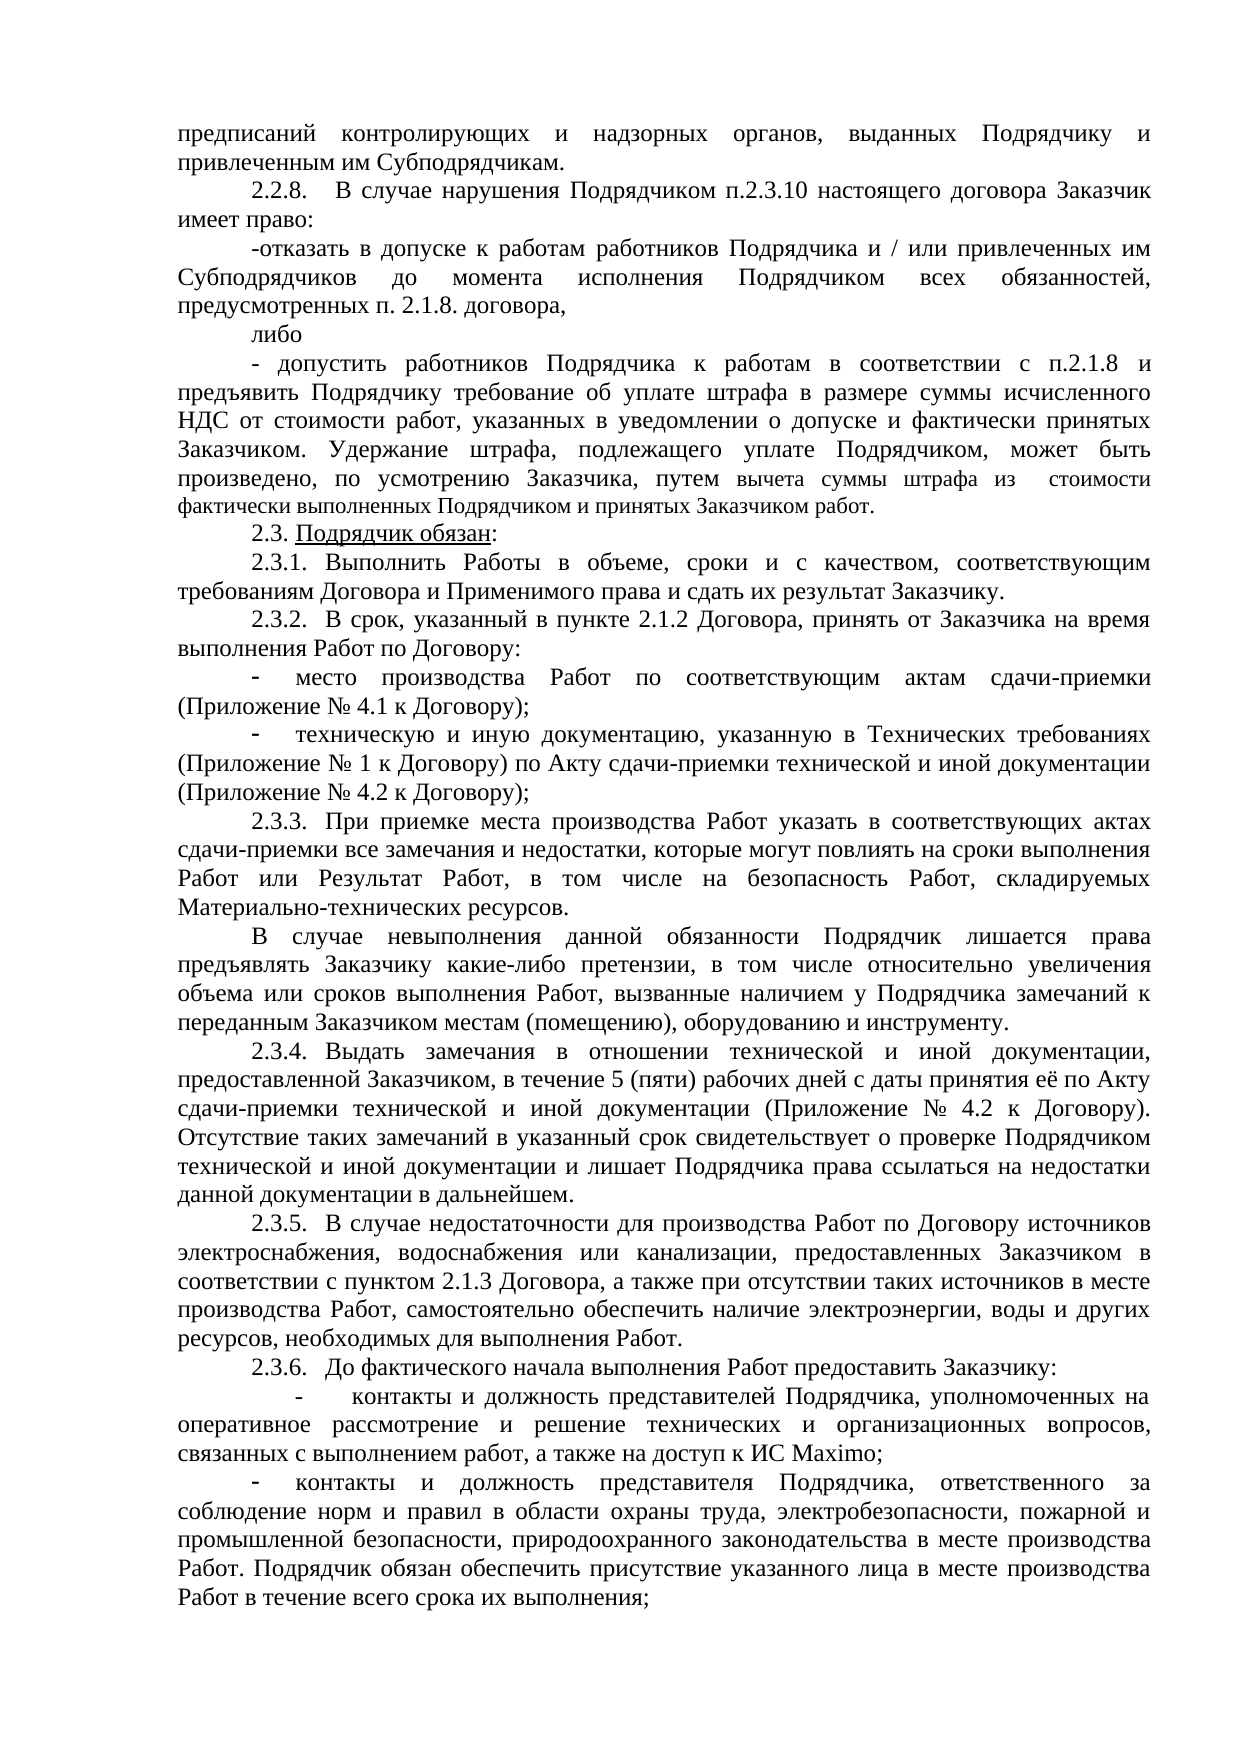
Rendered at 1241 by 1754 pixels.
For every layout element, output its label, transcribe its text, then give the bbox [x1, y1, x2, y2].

list Подрядчик обязан: [177, 518, 1152, 547]
list Выдать замечания в отношении технической и иной документации, предоставленной Заказчиком, в течение 5 (пяти) рабочих дней с даты принятия её по Акту сдачи-приемки технической и иной документации (Приложение № 4.2 к Договору). Отсутствие таких замечаний в указанный срок свидетельствует о проверке Подрядчиком технической и иной документации и лишает Подрядчика права ссылаться на недостатки данной документации в дальнейшем. [177, 1036, 1152, 1208]
text - контакты и должность представителей Подрядчика, уполномоченных на оперативное рассмотрение и решение технических и организационных вопросов, связанных с выполнением работ, а также на доступ к ИС Maximo; [177, 1381, 1152, 1467]
text -отказать в допуске к работам работников Подрядчика и / или привлеченных им Субподрядчиков до момента исполнения Подрядчиком всех обязанностей, предусмотренных п. 2.1.8. договора, [177, 233, 1152, 319]
list До фактического начала выполнения Работ предоставить Заказчику: [177, 1352, 1152, 1381]
list В срок, указанный в пункте 2.1.2 Договора, принять от Заказчика на время выполнения Работ по Договору: [177, 604, 1152, 662]
text - допустить работников Подрядчика к работам в соответствии с п.2.1.8 и предъявить Подрядчику требование об уплате штрафа в размере суммы исчисленного НДС от стоимости работ, указанных в уведомлении о допуске и фактически принятых Заказчиком. Удержание штрафа, подлежащего уплате Подрядчиком, может быть произведено, по усмотрению Заказчика, путем вычета суммы штрафа из стоимости фактически выполненных Подрядчиком и принятых Заказчиком работ. [177, 348, 1152, 518]
list Выполнить Работы в объеме, сроки и с качеством, соответствующим требованиям Договора и Применимого права и сдать их результат Заказчику. [177, 547, 1152, 604]
list место производства Работ по соответствующим актам сдачи-приемки (Приложение № 4.1 к Договору); [177, 662, 1152, 719]
text либо [177, 319, 1152, 348]
list контакты и должность представителя Подрядчика, ответственного за соблюдение норм и правил в области охраны труда, электробезопасности, пожарной и промышленной безопасности, природоохранного законодательства в месте производства Работ. Подрядчик обязан обеспечить присутствие указанного лица в месте производства Работ в течение всего срока их выполнения; [177, 1467, 1152, 1611]
text В случае невыполнения данной обязанности Подрядчик лишается права предъявлять Заказчику какие-либо претензии, в том числе относительно увеличения объема или сроков выполнения Работ, вызванные наличием у Подрядчика замечаний к переданным Заказчиком местам (помещению), оборудованию и инструменту. [177, 921, 1152, 1036]
list техническую и иную документацию, указанную в Технических требованиях (Приложение № 1 к Договору) по Акту сдачи-приемки технической и иной документации (Приложение № 4.2 к Договору); [177, 719, 1152, 806]
list При приемке места производства Работ указать в соответствующих актах сдачи-приемки все замечания и недостатки, которые могут повлиять на сроки выполнения Работ или Результат Работ, в том числе на безопасность Работ, складируемых Материально-технических ресурсов. [177, 806, 1152, 921]
list В случае нарушения Подрядчиком п.2.3.10 настоящего договора Заказчик имеет право: [177, 176, 1152, 233]
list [177, 118, 1152, 176]
list В случае недостаточности для производства Работ по Договору источников электроснабжения, водоснабжения или канализации, предоставленных Заказчиком в соответствии с пунктом 2.1.3 Договора, а также при отсутствии таких источников в месте производства Работ, самостоятельно обеспечить наличие электроэнергии, воды и других ресурсов, необходимых для выполнения Работ. [177, 1208, 1152, 1352]
